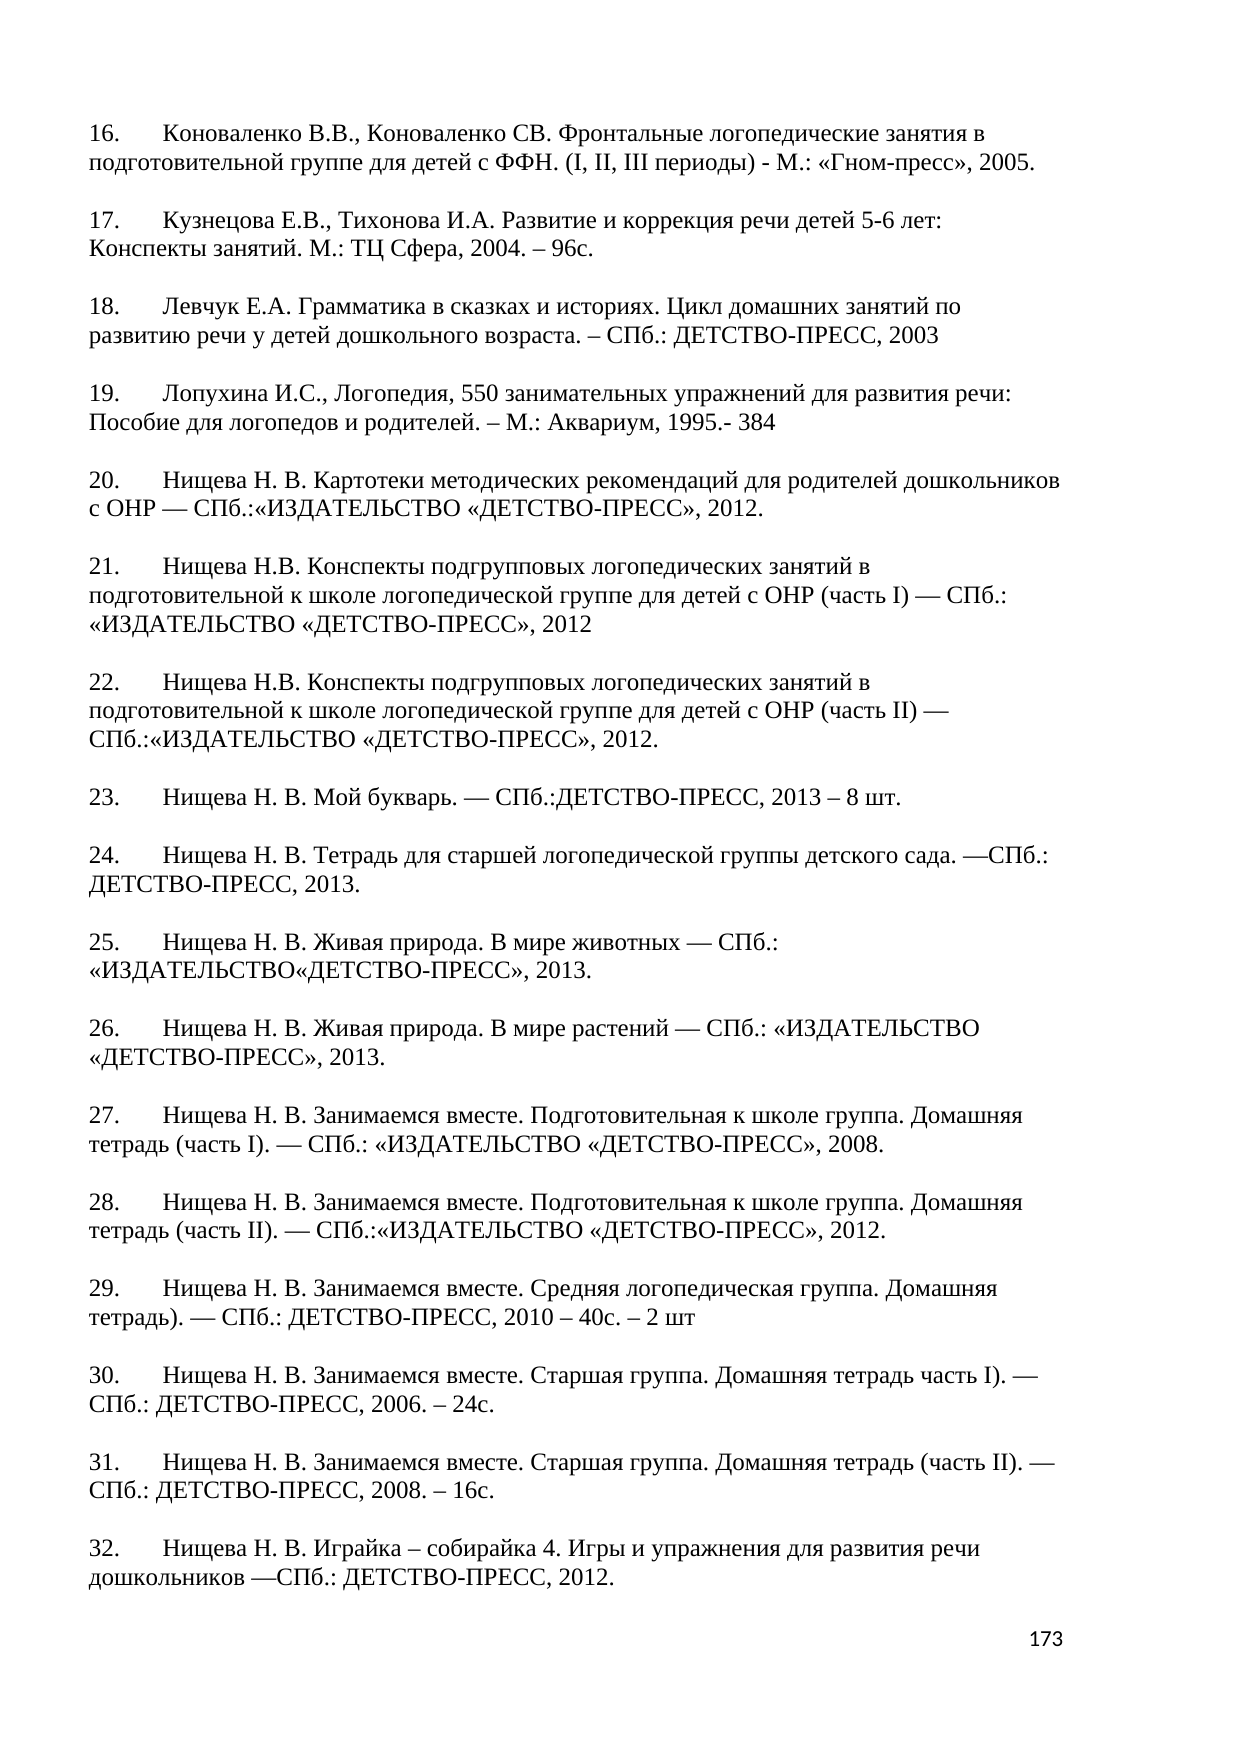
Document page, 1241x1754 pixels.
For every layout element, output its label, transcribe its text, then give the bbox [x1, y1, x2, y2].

text 16. Коноваленко В.В., Коноваленко СВ. Фронтальные логопедические занятия в подготовительной группе для детей с ФФН. (I, II, III периоды) - М.: «Гном-пресс», 2005. [89, 118, 1063, 176]
text 22. Нищева Н.В. Конспекты подгрупповых логопедических занятий в подготовительной к школе логопедической группе для детей с ОНР (часть II) — СПб.:«ИЗДАТЕЛЬСТВО «ДЕТСТВО-ПРЕСС», 2012. [89, 667, 1063, 753]
text 28. Нищева Н. В. Занимаемся вместе. Подготовительная к школе группа. Домашняя тетрадь (часть II). — СПб.:«ИЗДАТЕЛЬСТВО «ДЕТСТВО-ПРЕСС», 2012. [89, 1187, 1063, 1244]
text 29. Нищева Н. В. Занимаемся вместе. Средняя логопедическая группа. Домашняя тетрадь). — СПб.: ДЕТСТВО-ПРЕСС, 2010 – 40с. – 2 шт [89, 1273, 1063, 1331]
text 17. Кузнецова Е.В., Тихонова И.А. Развитие и коррекция речи детей 5-6 лет: Конспекты занятий. М.: ТЦ Сфера, 2004. – 96с. [89, 205, 1063, 262]
text 30. Нищева Н. В. Занимаемся вместе. Старшая группа. Домашняя тетрадь часть I). — СПб.: ДЕТСТВО-ПРЕСС, 2006. – 24с. [89, 1360, 1063, 1418]
text 32. Нищева Н. В. Играйка – собирайка 4. Игры и упражнения для развития речи дошкольников —СПб.: ДЕТСТВО-ПРЕСС, 2012. [89, 1533, 1063, 1591]
text 27. Нищева Н. В. Занимаемся вместе. Подготовительная к школе группа. Домашняя тетрадь (часть I). — СПб.: «ИЗДАТЕЛЬСТВО «ДЕТСТВО-ПРЕСС», 2008. [89, 1100, 1063, 1158]
text 19. Лопухина И.С., Логопедия, 550 занимательных упражнений для развития речи: Пособие для логопедов и родителей. – М.: Аквариум, 1995.- 384 [89, 378, 1063, 436]
text 26. Нищева Н. В. Живая природа. В мире растений — СПб.: «ИЗДАТЕЛЬСТВО «ДЕТСТВО-ПРЕСС», 2013. [89, 1013, 1063, 1071]
text 21. Нищева Н.В. Конспекты подгрупповых логопедических занятий в подготовительной к школе логопедической группе для детей с ОНР (часть I) — СПб.: «ИЗДАТЕЛЬСТВО «ДЕТСТВО-ПРЕСС», 2012 [89, 551, 1063, 638]
text 24. Нищева Н. В. Тетрадь для старшей логопедической группы детского сада. —СПб.: ДЕТСТВО-ПРЕСС, 2013. [89, 840, 1063, 898]
text 18. Левчук Е.А. Грамматика в сказках и историях. Цикл домашних занятий по развитию речи у детей дошкольного возраста. – СПб.: ДЕТСТВО-ПРЕСС, 2003 [89, 291, 1063, 349]
text 23. Нищева Н. В. Мой букварь. — СПб.:ДЕТСТВО-ПРЕСС, 2013 – 8 шт. [89, 782, 1063, 811]
text 20. Нищева Н. В. Картотеки методических рекомендаций для родителей дошкольников с ОНР — СПб.:«ИЗДАТЕЛЬСТВО «ДЕТСТВО-ПРЕСС», 2012. [89, 465, 1063, 522]
text 31. Нищева Н. В. Занимаемся вместе. Старшая группа. Домашняя тетрадь (часть II). — СПб.: ДЕТСТВО-ПРЕСС, 2008. – 16с. [89, 1447, 1063, 1504]
text 25. Нищева Н. В. Живая природа. В мире животных — СПб.: «ИЗДАТЕЛЬСТВО«ДЕТСТВО-ПРЕСС», 2013. [89, 927, 1063, 984]
